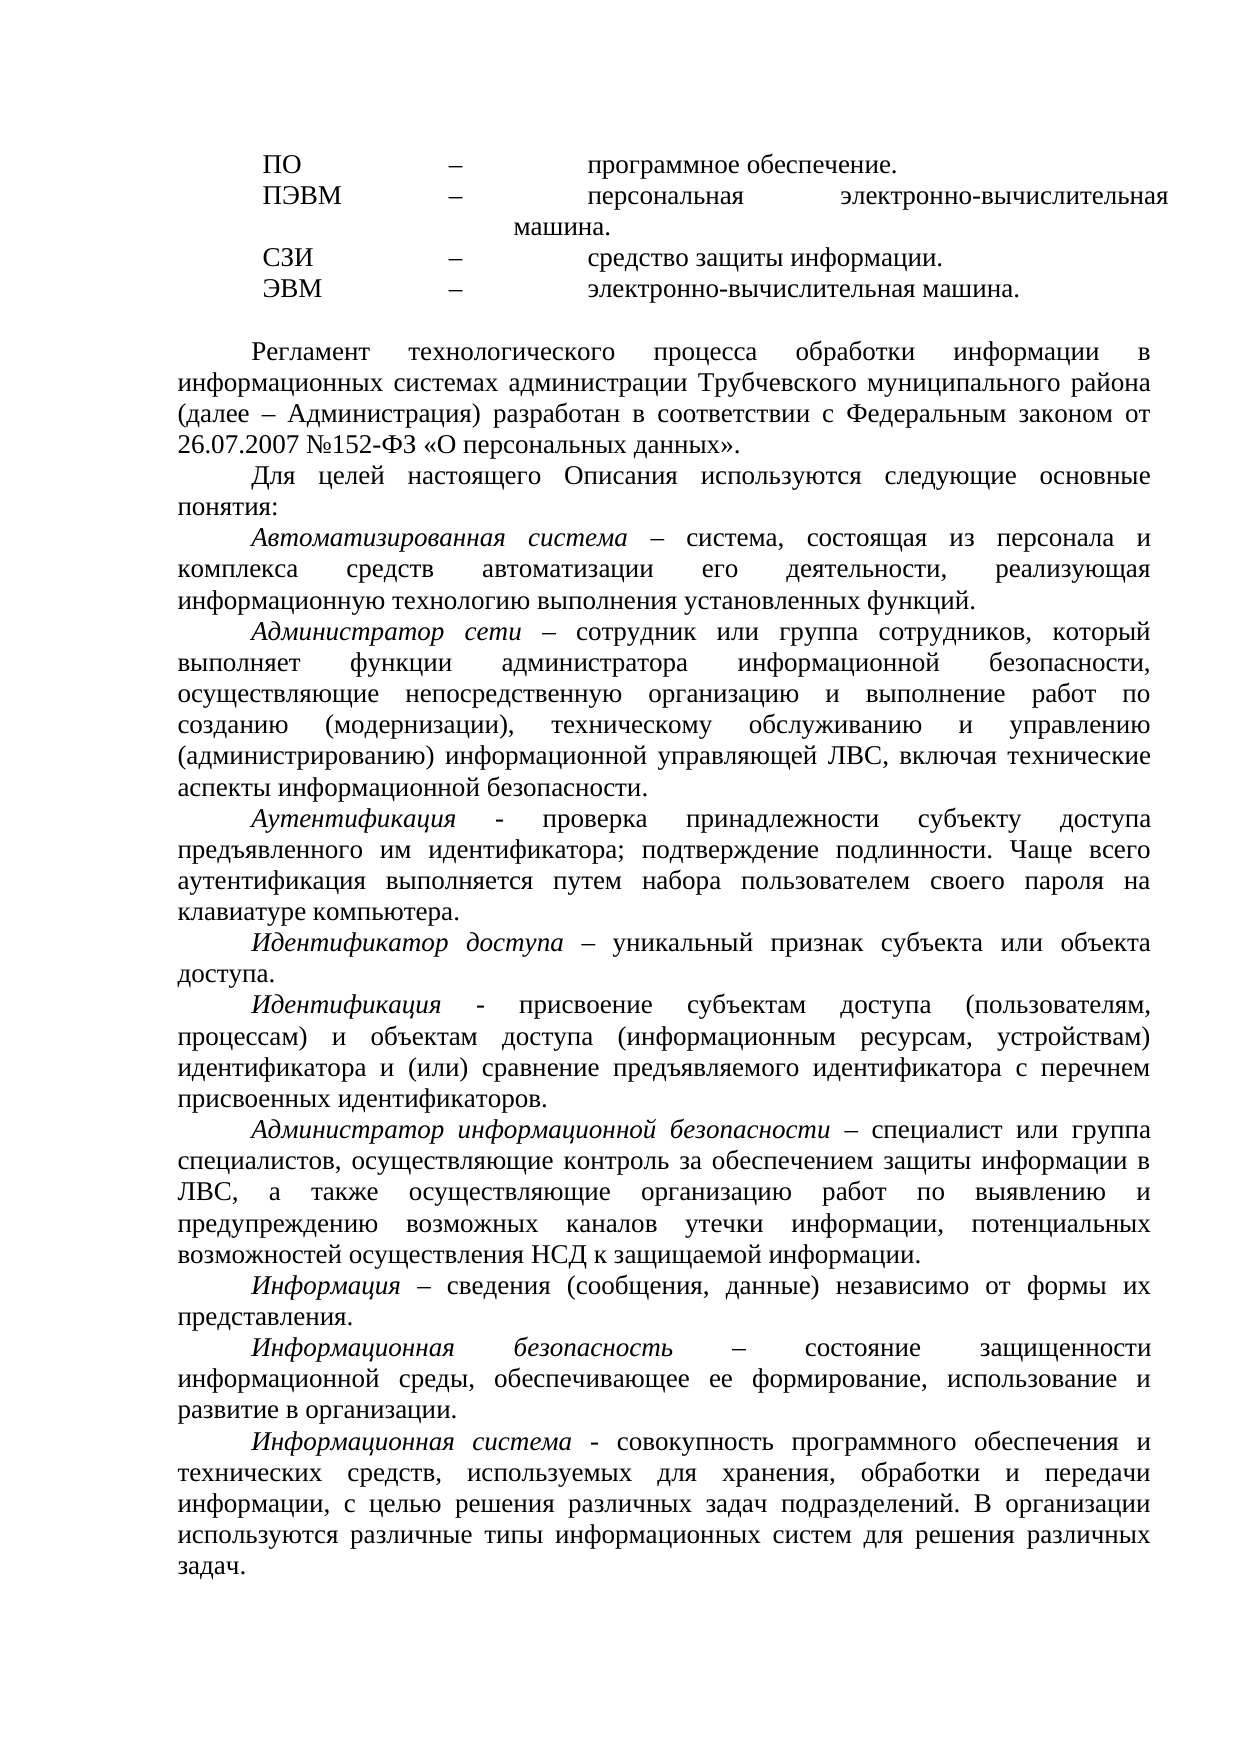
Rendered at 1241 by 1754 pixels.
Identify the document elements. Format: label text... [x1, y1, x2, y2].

table_cell – [364, 179, 502, 241]
table_cell программное обеспечение. [502, 148, 1180, 179]
table_cell персональная электронно-вычислительная машина. [502, 179, 1180, 241]
table_cell ЭВМ [177, 272, 364, 303]
text Информация – сведения (сообщения, данные) независимо от формы их представления. [177, 1269, 1152, 1331]
text Для целей настоящего Описания используются следующие основные понятия: [177, 459, 1152, 521]
table_cell ПЭВМ [177, 179, 364, 241]
text Аутентификация - проверка принадлежности субъекту доступа предъявленного им идентификатора; подтверждение подлинности. Чаще всего аутентификация выполняется путем набора пользователем своего пароля на клавиатуре компьютера. [177, 802, 1152, 926]
text Администратор сети – сотрудник или группа сотрудников, который выполняет функции администратора информационной безопасности, осуществляющие непосредственную организацию и выполнение работ по созданию (модернизации), техническому обслуживанию и управлению (администрированию) информационной управляющей ЛВС, включая технические аспекты информационной безопасности. [177, 615, 1152, 802]
text Администратор информационной безопасности – специалист или группа специалистов, осуществляющие контроль за обеспечением защиты информации в ЛВС, а также осуществляющие организацию работ по выявлению и предупреждению возможных каналов утечки информации, потенциальных возможностей осуществления НСД к защищаемой информации. [177, 1113, 1152, 1269]
text Регламент технологического процесса обработки информации в информационных системах администрации Трубчевского муниципального района (далее – Администрация) разработан в соответствии с Федеральным законом от 26.07.2007 №152-ФЗ «О персональных данных». [177, 334, 1152, 459]
text Идентификация - присвоение субъектам доступа (пользователям, процессам) и объектам доступа (информационным ресурсам, устройствам) идентификатора и (или) сравнение предъявляемого идентификатора с перечнем присвоенных идентификаторов. [177, 989, 1152, 1113]
table_cell электронно-вычислительная машина. [502, 272, 1180, 303]
table_cell ПО [177, 148, 364, 179]
text Информационная система - совокупность программного обеспечения и технических средств, используемых для хранения, обработки и передачи информации, с целью решения различных задач подразделений. В организации используются различные типы информационных систем для решения различных задач. [177, 1425, 1152, 1580]
text Идентификатор доступа – уникальный признак субъекта или объекта доступа. [177, 926, 1152, 989]
table_cell – [364, 148, 502, 179]
table_cell средство защиты информации. [502, 241, 1180, 272]
table_cell – [364, 272, 502, 303]
text Информационная безопасность – состояние защищенности информационной среды, обеспечивающее ее формирование, использование и развитие в организации. [177, 1331, 1152, 1425]
table_cell – [364, 241, 502, 272]
text Автоматизированная система – система, состоящая из персонала и комплекса средств автоматизации его деятельности, реализующая информационную технологию выполнения установленных функций. [177, 521, 1152, 615]
table_cell СЗИ [177, 241, 364, 272]
